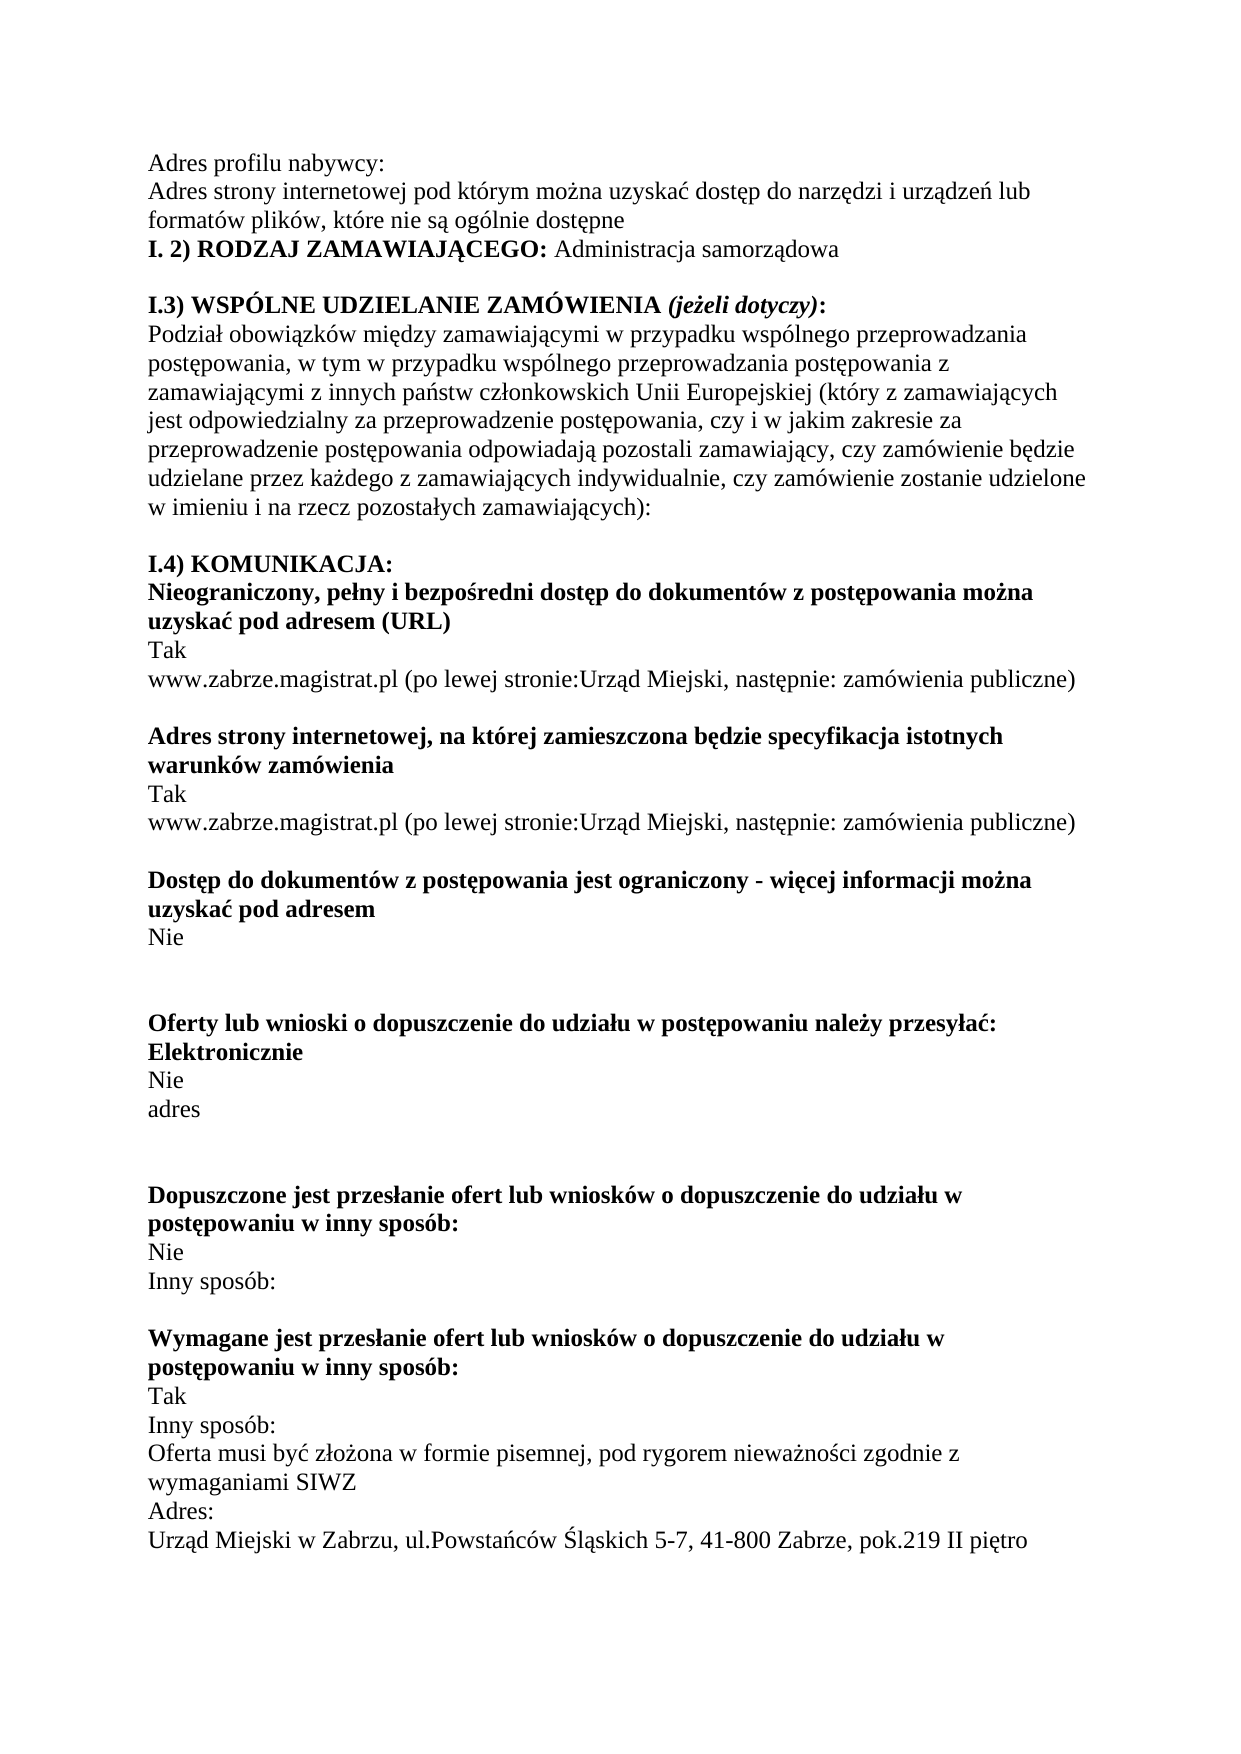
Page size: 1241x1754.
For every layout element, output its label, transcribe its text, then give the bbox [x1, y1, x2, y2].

text Adres strony internetowej, na której zamieszczona będzie specyfikacja istotnych warunków zamówienia [148, 692, 1093, 779]
text Oferty lub wnioski o dopuszczenie do udziału w postępowaniu należy przesyłać: Elektronicznie [148, 979, 1093, 1065]
text Tak www.zabrze.magistrat.pl (po lewej stronie:Urząd Miejski, następnie: zamówienia publiczne) [148, 779, 1093, 836]
text I. 2) RODZAJ ZAMAWIAJĄCEGO: Administracja samorządowa [148, 234, 1093, 291]
text Tak www.zabrze.magistrat.pl (po lewej stronie:Urząd Miejski, następnie: zamówienia publiczne) [148, 635, 1093, 692]
text Nie [148, 922, 1093, 979]
text I.4) KOMUNIKACJA: Nieograniczony, pełny i bezpośredni dostęp do dokumentów z postępowania można uzyskać pod adresem (URL) [148, 549, 1093, 635]
text Dopuszczone jest przesłanie ofert lub wniosków o dopuszczenie do udziału w postępowaniu w inny sposób: Nie Inny sposób: Wymagane jest przesłanie ofert lub wniosków o dopuszczenie do udziału w postępowaniu w inny sposób: Tak Inny sposób: Oferta musi być złożona w formie pisemnej, pod rygorem nieważności zgodnie z wymaganiami SIWZ Adres: Urząd Miejski w Zabrzu, ul.Powstańców Śląskich 5-7, 41-800 Zabrze, pok.219 II piętro [148, 1180, 1093, 1553]
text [148, 148, 1093, 234]
text I.3) WSPÓLNE UDZIELANIE ZAMÓWIENIA (jeżeli dotyczy): [148, 291, 1093, 319]
text Nie adres [148, 1065, 1093, 1151]
text Podział obowiązków między zamawiającymi w przypadku wspólnego przeprowadzania postępowania, w tym w przypadku wspólnego przeprowadzania postępowania z zamawiającymi z innych państw członkowskich Unii Europejskiej (który z zamawiających jest odpowiedzialny za przeprowadzenie postępowania, czy i w jakim zakresie za przeprowadzenie postępowania odpowiadają pozostali zamawiający, czy zamówienie będzie udzielane przez każdego z zamawiających indywidualnie, czy zamówienie zostanie udzielone w imieniu i na rzecz pozostałych zamawiających): [148, 319, 1093, 549]
text Dostęp do dokumentów z postępowania jest ograniczony - więcej informacji można uzyskać pod adresem [148, 836, 1093, 922]
